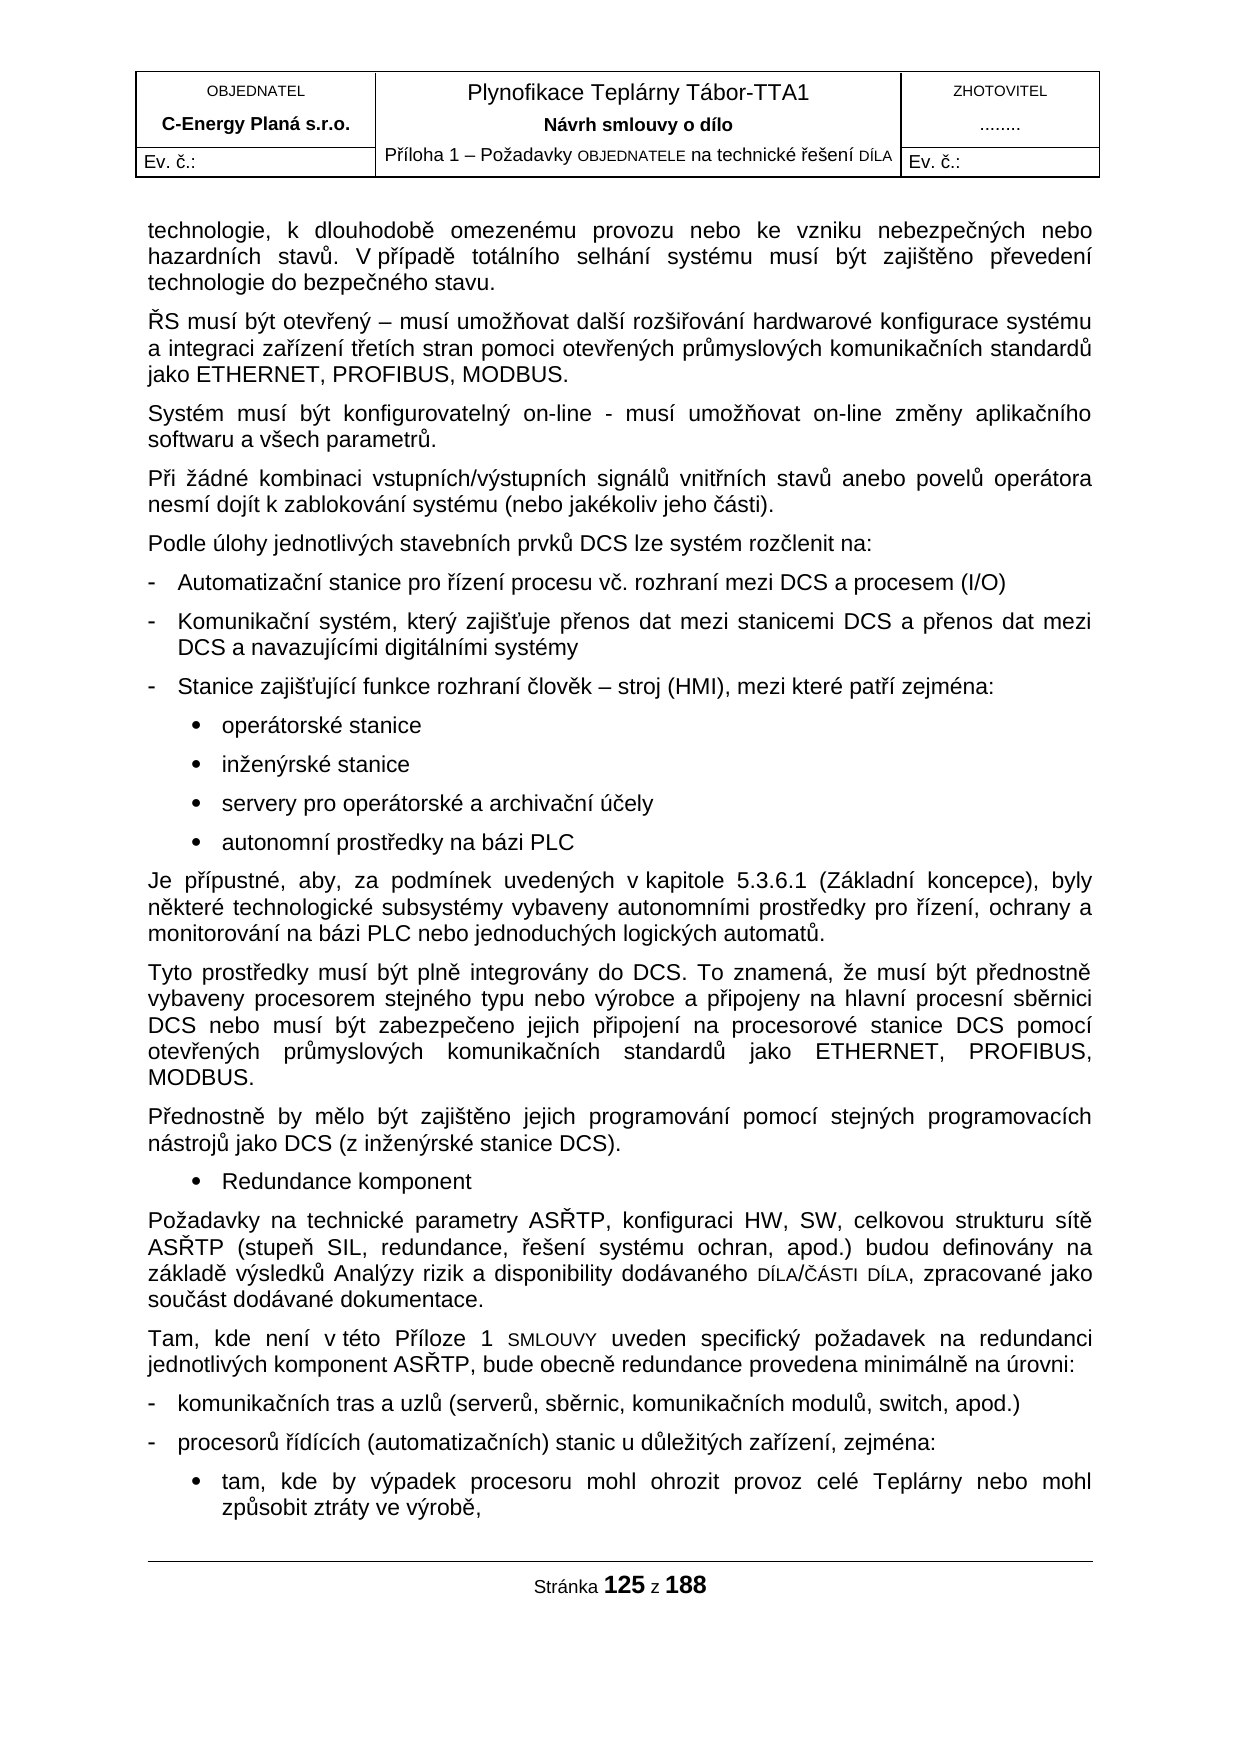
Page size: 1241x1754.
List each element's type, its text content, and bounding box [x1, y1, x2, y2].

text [148, 217, 1093, 296]
text ŘS musí být otevřený – musí umožňovat další rozšiřování hardwarové konfigurace systému a integraci zařízení třetích stran pomoci otevřených průmyslových komunikačních standardů jako ETHERNET, PROFIBUS, MODBUS. [148, 308, 1093, 387]
text  inženýrské stanice [192, 751, 1093, 777]
text  Stanice zajišťující funkce rozhraní člověk – stroj (HMI), mezi které patří zejména: [148, 673, 1093, 699]
text Systém musí být konfigurovatelný on-line - musí umožňovat on-line změny aplikačního softwaru a všech parametrů. [148, 400, 1093, 452]
text Je přípustné, aby, za podmínek uvedených v kapitole 5.3.6.1 (Základní koncepce), byly některé technologické subsystémy vybaveny autonomními prostředky pro řízení, ochrany a monitorování na bázi PLC nebo jednoduchých logických automatů. [148, 867, 1093, 946]
text Tyto prostředky musí být plně integrovány do DCS. To znamená, že musí být přednostně vybaveny procesorem stejného typu nebo výrobce a připojeny na hlavní procesní sběrnici DCS nebo musí být zabezpečeno jejich připojení na procesorové stanice DCS pomocí otevřených průmyslových komunikačních standardů jako ETHERNET, PROFIBUS, MODBUS. [148, 959, 1093, 1091]
text Redundance komponent [192, 1168, 1093, 1195]
text autonomní prostředky na bázi PLC [192, 828, 1093, 855]
text Požadavky na technické parametry ASŘTP, konfiguraci HW, SW, celkovou strukturu sítě ASŘTP (stupeň SIL, redundance, řešení systému ochran, apod.) budou definovány na základě výsledků Analýzy rizik a disponibility dodávaného díla/části díla, zpracované jako součást dodávané dokumentace. [148, 1207, 1093, 1313]
text  servery pro operátorské a archivační účely [192, 789, 1093, 816]
text Tam, kde není v této Příloze 1 smlouvy uveden specifický požadavek na redundanci jednotlivých komponent ASŘTP, bude obecně redundance provedena minimálně na úrovni: [148, 1325, 1093, 1378]
text  operátorské stanice [192, 712, 1093, 738]
text  procesorů řídících (automatizačních) stanic u důležitých zařízení, zejména: [148, 1429, 1093, 1456]
text  Komunikační systém, který zajišťuje přenos dat mezi stanicemi DCS a přenos dat mezi DCS a navazujícími digitálními systémy [148, 608, 1093, 661]
text Při žádné kombinaci vstupních/výstupních signálů vnitřních stavů anebo povelů operátora nesmí dojít k zablokování systému (nebo jakékoliv jeho části). [148, 465, 1093, 518]
text  komunikačních tras a uzlů (serverů, sběrnic, komunikačních modulů, switch, apod.) [148, 1390, 1093, 1417]
text Podle úlohy jednotlivých stavebních prvků DCS lze systém rozčlenit na: [148, 530, 1093, 556]
text Přednostně by mělo být zajištěno jejich programování pomocí stejných programovacích nástrojů jako DCS (z inženýrské stanice DCS). [148, 1103, 1093, 1156]
text  Automatizační stanice pro řízení procesu vč. rozhraní mezi DCS a procesem (I/O) [148, 569, 1093, 595]
text  tam, kde by výpadek procesoru mohl ohrozit provoz celé Teplárny nebo mohl způsobit ztráty ve výrobě, [192, 1468, 1093, 1521]
